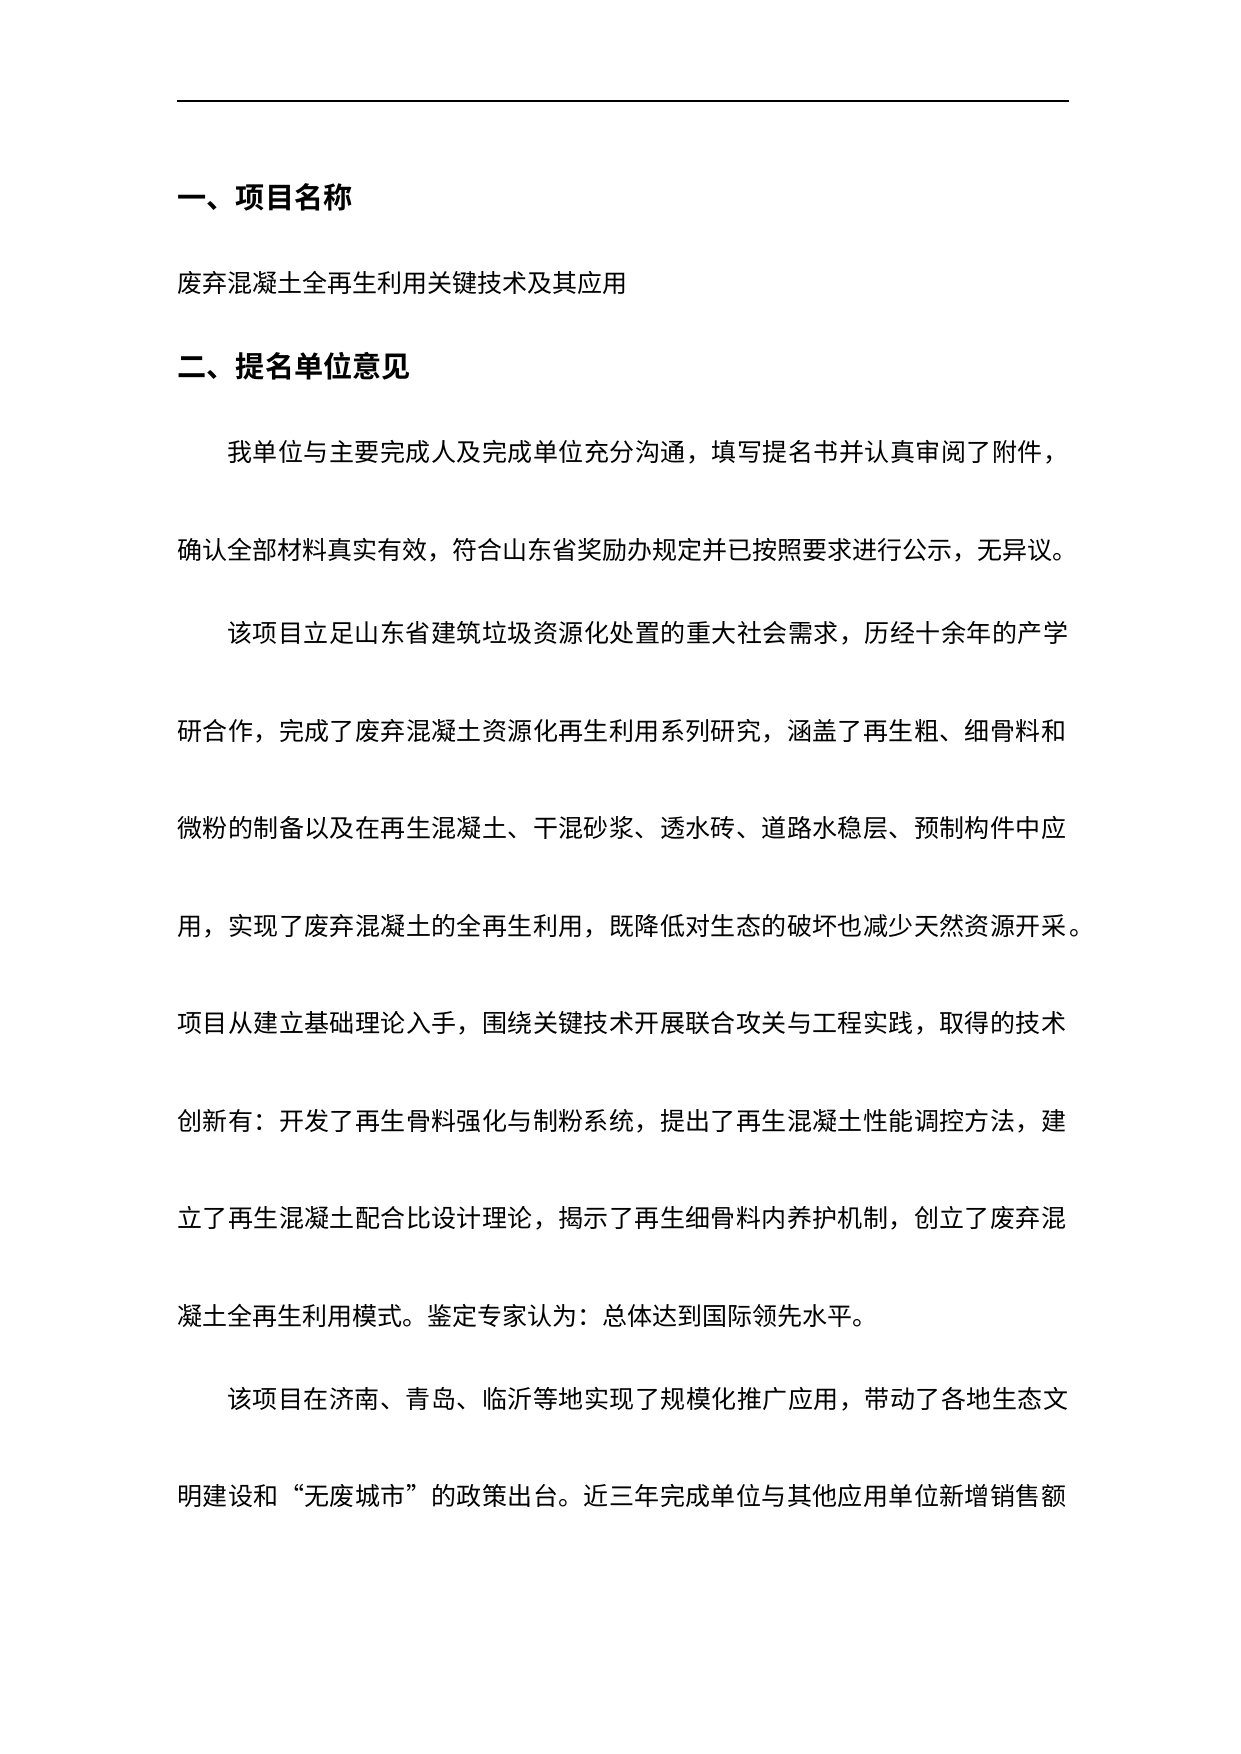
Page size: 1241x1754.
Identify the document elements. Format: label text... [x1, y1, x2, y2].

text 我单位与主要完成人及完成单位充分沟通，填写提名书并认真审阅了附件，确认全部材料真实有效，符合山东省奖励办规定并已按照要求进行公示，无异议。 [177, 418, 1069, 581]
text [177, 1365, 1069, 1527]
text 该项目立足山东省建筑垃圾资源化处置的重大社会需求，历经十余年的产学研合作，完成了废弃混凝土资源化再生利用系列研究，涵盖了再生粗、细骨料和微粉的制备以及在再生混凝土、干混砂浆、透水砖、道路水稳层、预制构件中应用，实现了废弃混凝土的全再生利用，既降低对生态的破坏也减少天然资源开采。项目从建立基础理论入手，围绕关键技术开展联合攻关与工程实践，取得的技术创新有：开发了再生骨料强化与制粉系统，提出了再生混凝土性能调控方法，建立了再生混凝土配合比设计理论，揭示了再生细骨料内养护机制，创立了废弃混凝土全再生利用模式。鉴定专家认为：总体达到国际领先水平。 [177, 599, 1069, 1347]
text 一、项目名称 [177, 163, 1069, 228]
text 二、提名单位意见 [177, 332, 1069, 397]
text 废弃混凝土全再生利用关键技术及其应用 [177, 249, 1069, 314]
